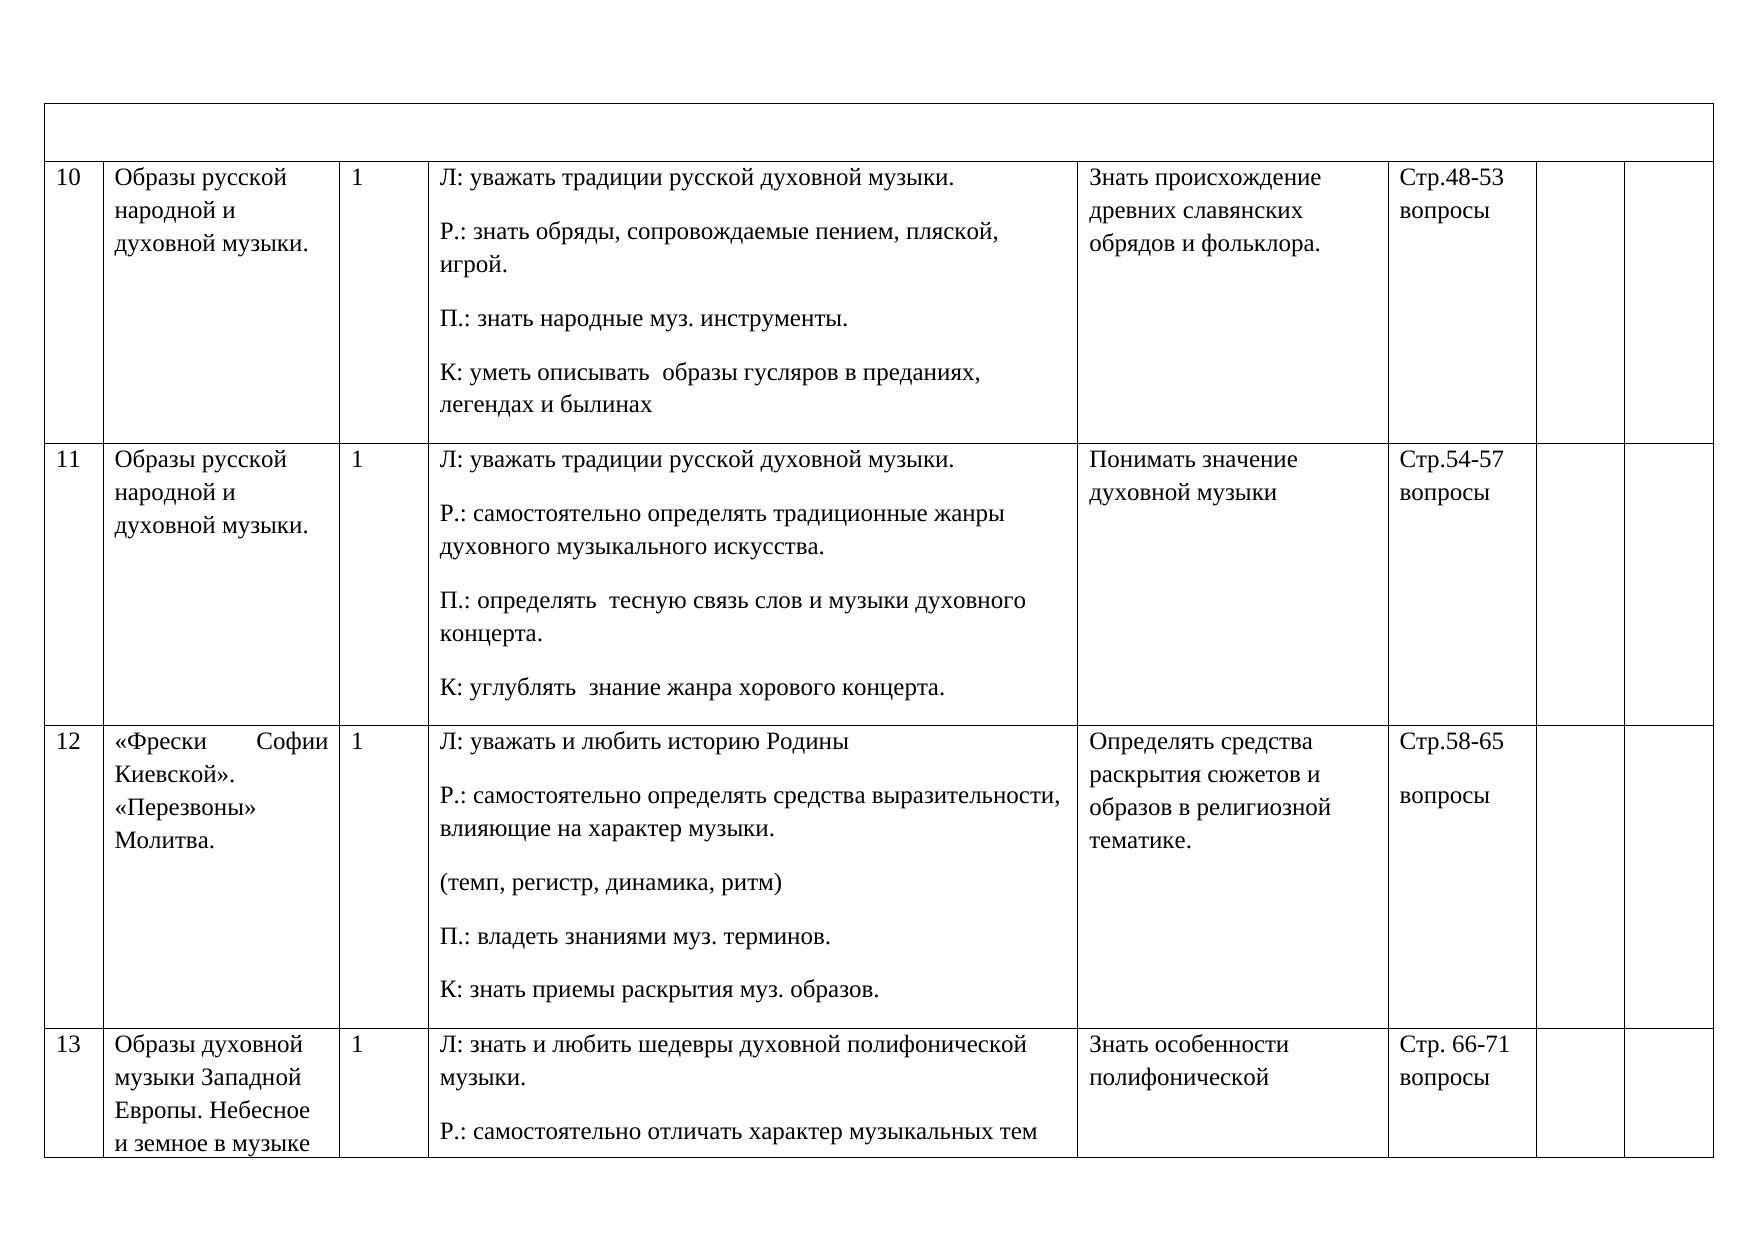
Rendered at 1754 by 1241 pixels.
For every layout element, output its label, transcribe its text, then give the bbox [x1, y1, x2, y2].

table_cell [1625, 726, 1713, 1028]
table_cell 1 [340, 726, 428, 1028]
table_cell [429, 1029, 1077, 1157]
table_cell 13 [45, 1029, 103, 1157]
table_cell Стр.48-53 вопросы [1389, 162, 1536, 443]
table_cell [1537, 1029, 1624, 1157]
table_cell Л: уважать традиции русской духовной музыки. Р.: знать обряды, сопровождаемые пением, пляской, игрой. П.: знать народные муз. инструменты. К: уметь описывать образы гусляров в преданиях, легендах и былинах [429, 162, 1077, 443]
table_cell 11 [45, 444, 103, 725]
table_cell 12 [45, 726, 103, 1028]
table_cell Стр. 66-71 вопросы [1389, 1029, 1536, 1157]
table_cell [1625, 444, 1713, 725]
table_cell Стр.54-57 вопросы [1389, 444, 1536, 725]
table_cell Определять средства раскрытия сюжетов и образов в религиозной тематике. [1078, 726, 1388, 1028]
table_cell 1 [340, 1029, 428, 1157]
table_cell [1537, 726, 1624, 1028]
table_cell «Фрески Софии Киевской». «Перезвоны» Молитва. [104, 726, 339, 1028]
table_cell [1625, 1029, 1713, 1157]
table_cell Знать происхождение древних славянских обрядов и фольклора. [1078, 162, 1388, 443]
table_cell [1537, 162, 1624, 443]
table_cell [104, 1029, 339, 1157]
table_cell 1 [340, 444, 428, 725]
table_cell [1537, 444, 1624, 725]
table_cell Л: уважать традиции русской духовной музыки. Р.: самостоятельно определять традиционные жанры духовного музыкального искусства. П.: определять тесную связь слов и музыки духовного концерта. К: углублять знание жанра хорового концерта. [429, 444, 1077, 725]
table_cell 1 [340, 162, 428, 443]
table_cell Образы русской народной и духовной музыки. [104, 444, 339, 725]
table_cell Понимать значение духовной музыки [1078, 444, 1388, 725]
table_cell Л: уважать и любить историю Родины Р.: самостоятельно определять средства выразительности, влияющие на характер музыки. (темп, регистр, динамика, ритм) П.: владеть знаниями муз. терминов. К: знать приемы раскрытия муз. образов. [429, 726, 1077, 1028]
table_cell 10 [45, 162, 103, 443]
table_cell Образы русской народной и духовной музыки. [104, 162, 339, 443]
table_cell Стр.58-65 вопросы [1389, 726, 1536, 1028]
table_cell [1625, 162, 1713, 443]
table_cell [45, 104, 1713, 161]
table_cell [1078, 1029, 1388, 1157]
